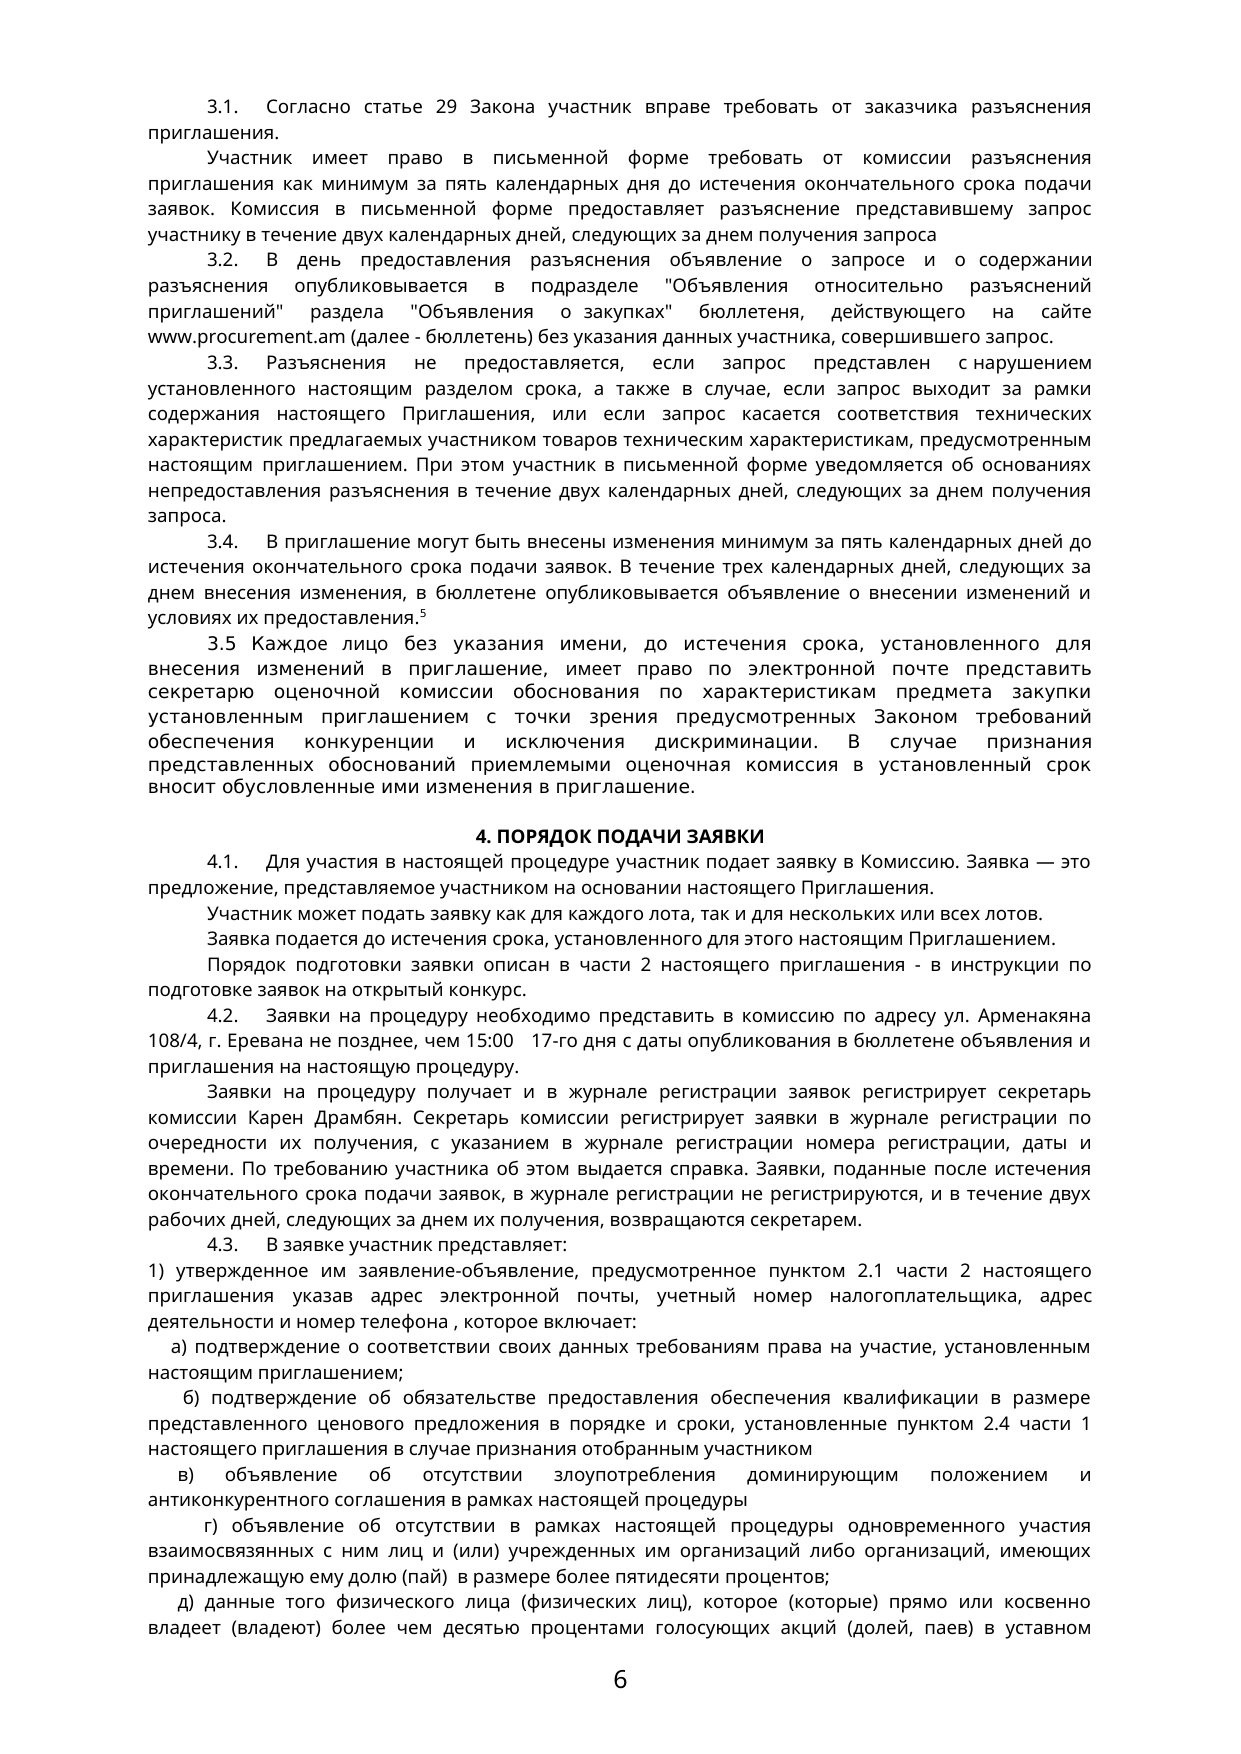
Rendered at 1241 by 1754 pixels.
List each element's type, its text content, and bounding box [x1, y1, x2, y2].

text 3.3. Разъяснения не предоставляется, если запрос представлен с нарушением установленного настоящим разделом срока, а также в случае, если запрос выходит за рамки содержания настоящего Приглашения, или если запрос касается соответствия технических характеристик предлагаемых участником товаров техническим характеристикам, предусмотренным настоящим приглашением. При этом участник в письменной форме уведомляется об основаниях непредоставления разъяснения в течение двух календарных дней, следующих за днем получения запроса. [148, 349, 1092, 528]
text 3.4. В приглашение могут быть внесены изменения минимум за пять календарных дней до истечения окончательного срока подачи заявок. В течение трех календарных дней, следующих за днем внесения изменения, в бюллетене опубликовывается объявление о внесении изменений и условиях их предоставления.5 [148, 528, 1092, 630]
text Заявки на процедуру получает и в журнале регистрации заявок регистрирует секретарь комиссии Карен Драмбян. Секретарь комиссии регистрирует заявки в журнале регистрации по очередности их получения, с указанием в журнале регистрации номера регистрации, даты и времени. По требованию участника об этом выдается справка. Заявки, поданные после истечения окончательного срока подачи заявок, в журнале регистрации не регистрируются, и в течение двух рабочих дней, следующих за днем их получения, возвращаются секретарем. [148, 1078, 1092, 1232]
text Порядок подготовки заявки описан в части 2 настоящего приглашения - в инструкции по подготовке заявок на открытый конкурс. [148, 951, 1092, 1002]
text 4.2. Заявки на процедуру необходимо представить в комиссию по адресу ул. Арменакяна 108/4, г. Еревана не позднее, чем 15:00 17-го дня с даты опубликования в бюллетене объявления и приглашения на настоящую процедуру. [148, 1002, 1092, 1078]
text 4. ПОРЯДОК ПОДАЧИ ЗАЯВКИ [148, 823, 1092, 849]
text г) объявление об отсутствии в рамках настоящей процедуры одновременного участия взаимосвязянных с ним лиц и (или) учрежденных им организаций либо организаций, имеющих принадлежащую ему долю (пай) в размере более пятидесяти процентов; [148, 1512, 1092, 1589]
text 3.1. Согласно статье 29 Закона участник вправе требовать от заказчика разъяснения приглашения. [148, 94, 1092, 145]
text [148, 1589, 1092, 1640]
text 1) утвержденное им заявление-объявление, предусмотренное пунктом 2.1 части 2 настоящего приглашения указав адрес электронной почты, учетный номер налогоплательщика, адрес деятельности и номер телефона , которое включает: [148, 1257, 1092, 1334]
text Участник может подать заявку как для каждого лота, так и для нескольких или всех лотов. [148, 900, 1092, 925]
text 4.3. В заявке участник представляет: [148, 1232, 1092, 1257]
text б) подтверждение об обязательстве предоставления обеспечения квалификации в размере представленного ценового предложения в порядке и сроки, установленные пунктом 2.4 части 1 настоящего приглашения в случае признания отобранным участником [148, 1385, 1092, 1461]
text Участник имеет право в письменной форме требовать от комиссии разъяснения приглашения как минимум за пять календарных дня до истечения окончательного срока подачи заявок. Комиссия в письменной форме предоставляет разъяснение представившему запрос участнику в течение двух календарных дней, следующих за днем получения запроса [148, 145, 1092, 247]
text в) объявление об отсутствии злоупотребления доминирующим положением и антиконкурентного соглашения в рамках настоящей процедуры [148, 1461, 1092, 1512]
text 3.2. В день предоставления разъяснения объявление о запросе и о содержании разъяснения опубликовывается в подразделе "Объявления относительно разъяснений приглашений" раздела "Объявления о закупках" бюллетеня, действующего на сайте www.procurement.am (далее - бюллетень) без указания данных участника, совершившего запрос. [148, 247, 1092, 349]
text 3.5 Каждое лицо без указания имени, до истечения срока, установленного для внесения изменений в приглашение, имеет право по электронной почте представить секретарю оценочной комиссии обоснования по характеристикам предмета закупки установленным приглашением с точки зрения предусмотренных Законом требований обеспечения конкуренции и исключения дискриминации. В случае признания представленных обоснований приемлемыми оценочная комиссия в установленный срок вносит обусловленные ими изменения в приглашение. [148, 630, 1092, 798]
text Заявка подается до истечения срока, установленного для этого настоящим Приглашением. [148, 925, 1092, 951]
text 4.1. Для участия в настоящей процедуре участник подает заявку в Комиссию. Заявка — это предложение, представляемое участником на основании настоящего Приглашения. [148, 849, 1092, 900]
text а) подтверждение о соответствии своих данных требованиям права на участие, установленным настоящим приглашением; [148, 1334, 1092, 1385]
